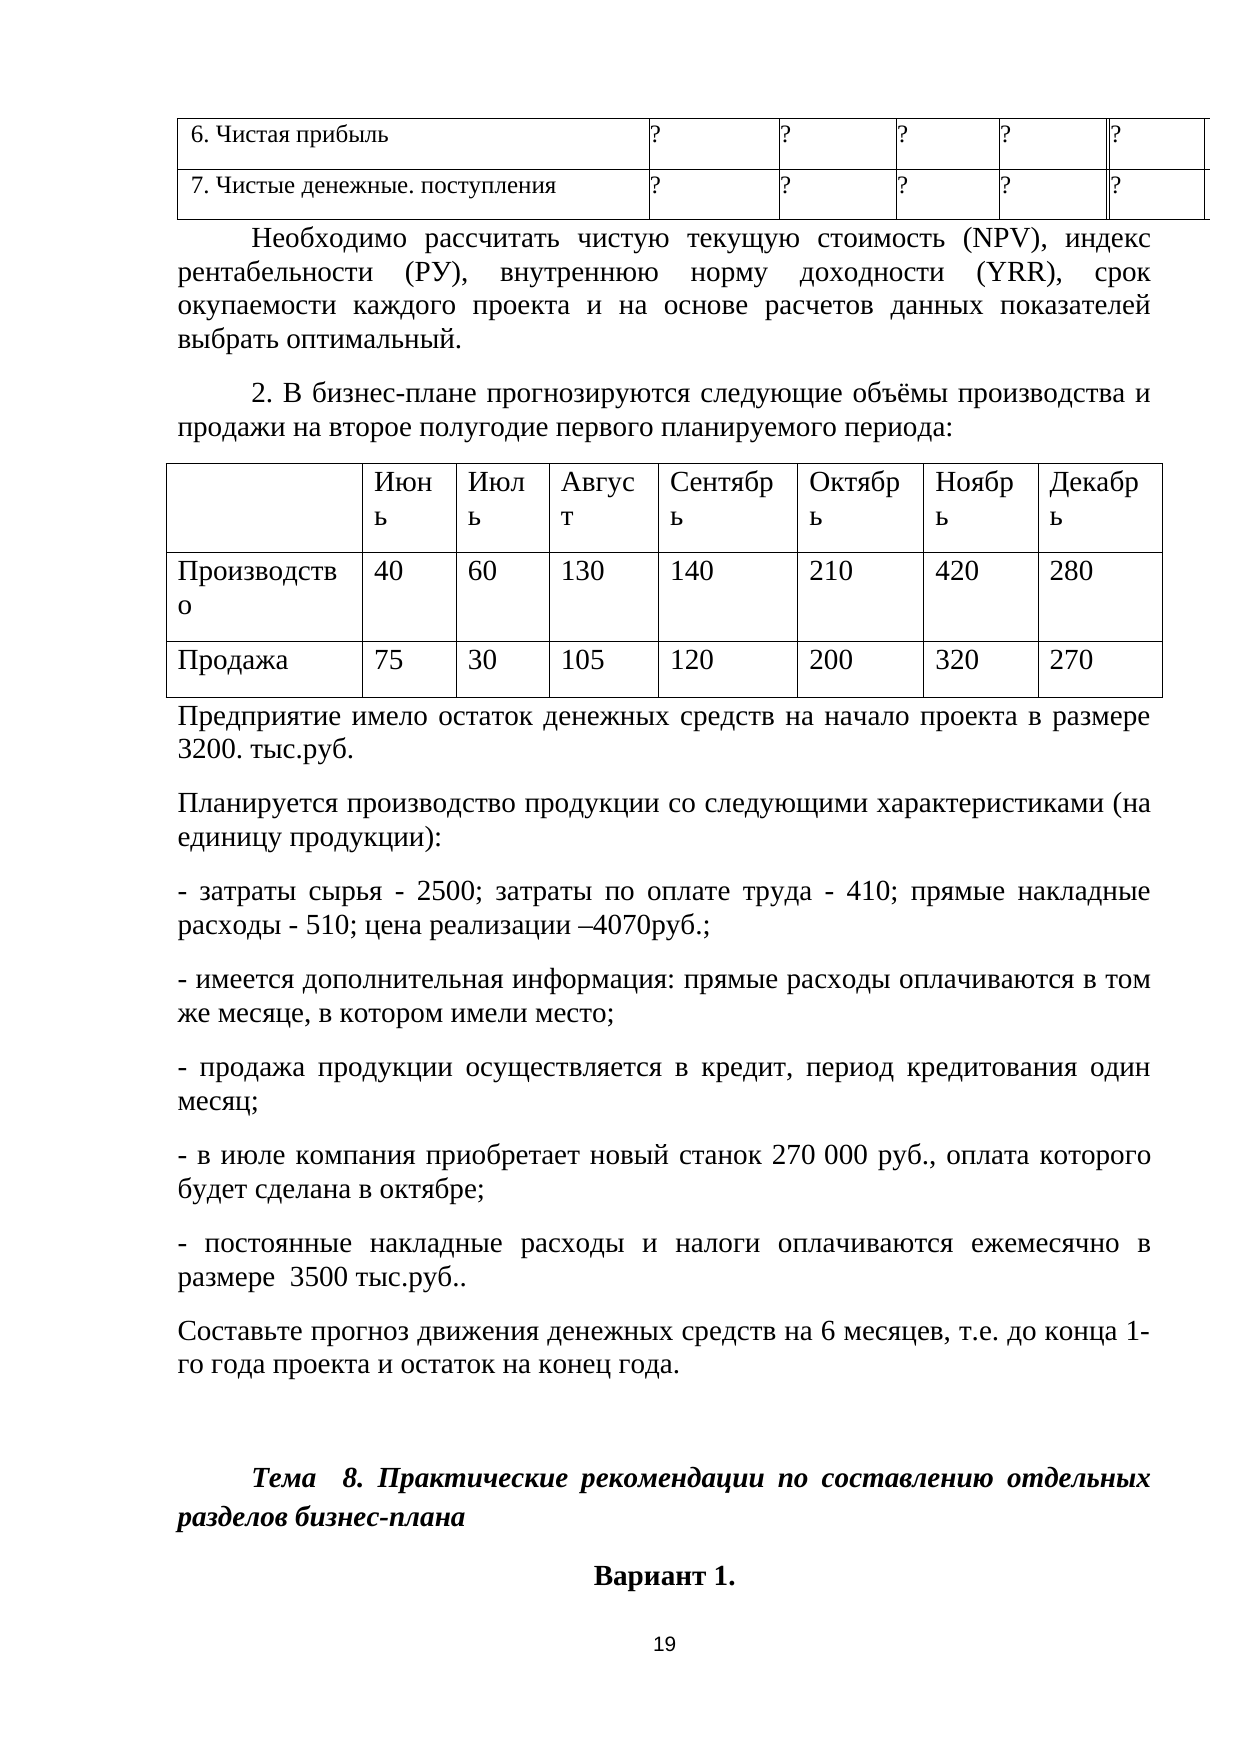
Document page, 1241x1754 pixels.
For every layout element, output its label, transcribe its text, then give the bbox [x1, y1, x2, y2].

table_cell 420 [924, 553, 1038, 641]
table_cell 130 [550, 553, 658, 641]
table_cell 40 [363, 553, 456, 641]
table_cell 105 [550, 642, 658, 697]
table_cell 6. Чистая прибыль [178, 119, 649, 169]
table_cell ? [650, 119, 779, 169]
text 2. В бизнес-плане прогнозируются следующие объёмы производства и продажи на второе полугодие первого планируемого периода: [177, 375, 1152, 442]
table_cell 280 [1039, 553, 1162, 641]
table_cell 140 [659, 553, 797, 641]
table_header Сентябрь [659, 464, 797, 552]
text Необходимо рассчитать чистую текущую стоимость (NPV), индекс рентабельности (РУ), внутреннюю норму доходности (YRR), срок окупаемости каждого проекта и на основе расчетов данных показателей выбрать оптимальный. [177, 220, 1152, 354]
table_cell ? [1110, 119, 1204, 169]
table_cell 200 [798, 642, 923, 697]
table_cell 75 [363, 642, 456, 697]
text - постоянные накладные расходы и налоги оплачиваются ежемесячно в размере 3500 тыс.руб.. [177, 1225, 1152, 1292]
text - имеется дополнительная информация: прямые расходы оплачиваются в том же месяце, в котором имели место; [177, 961, 1152, 1028]
table_cell Продажа [167, 642, 362, 697]
table_header Июнь [363, 464, 456, 552]
table_cell ? [1000, 170, 1106, 219]
table_cell 30 [457, 642, 549, 697]
table_header [167, 464, 362, 552]
table_cell [1205, 119, 1210, 169]
table_cell ? [780, 170, 896, 219]
text Тема 8. Практические рекомендации по составлению отдельных разделов бизнес-плана [177, 1460, 1152, 1532]
table_cell Производство [167, 553, 362, 641]
table_cell 120 [659, 642, 797, 697]
text Составьте прогноз движения денежных средств на 6 месяцев, т.е. до конца 1-го года проекта и остаток на конец года. [177, 1313, 1152, 1380]
table_cell ? [897, 119, 999, 169]
table_cell ? [650, 170, 779, 219]
text - затраты сырья - 2500; затраты по оплате труда - 410; прямые накладные расходы - 510; цена реализации –4070руб.; [177, 873, 1152, 941]
text - продажа продукции осуществляется в кредит, период кредитования один месяц; [177, 1049, 1152, 1116]
table_cell ? [897, 170, 999, 219]
table_cell ? [780, 119, 896, 169]
text Вариант 1. [177, 1558, 1152, 1592]
text Предприятие имело остаток денежных средств на начало проекта в размере 3200. тыс.руб. [177, 698, 1152, 765]
table_cell [1205, 170, 1210, 219]
text - в июле компания приобретает новый станок 270 000 руб., оплата которого будет сделана в октябре; [177, 1137, 1152, 1204]
table_cell ? [1000, 119, 1106, 169]
table_cell 270 [1039, 642, 1162, 697]
table_header Август [550, 464, 658, 552]
table_cell 320 [924, 642, 1038, 697]
table_header Июль [457, 464, 549, 552]
table_header Декабрь [1039, 464, 1162, 552]
table_cell 7. Чистые денежные. поступления [178, 170, 649, 219]
table_header Ноябрь [924, 464, 1038, 552]
table_cell 210 [798, 553, 923, 641]
table_cell 60 [457, 553, 549, 641]
table_cell ? [1110, 170, 1204, 219]
table_header Октябрь [798, 464, 923, 552]
text Планируется производство продукции со следующими характеристиками (на единицу продукции): [177, 786, 1152, 853]
